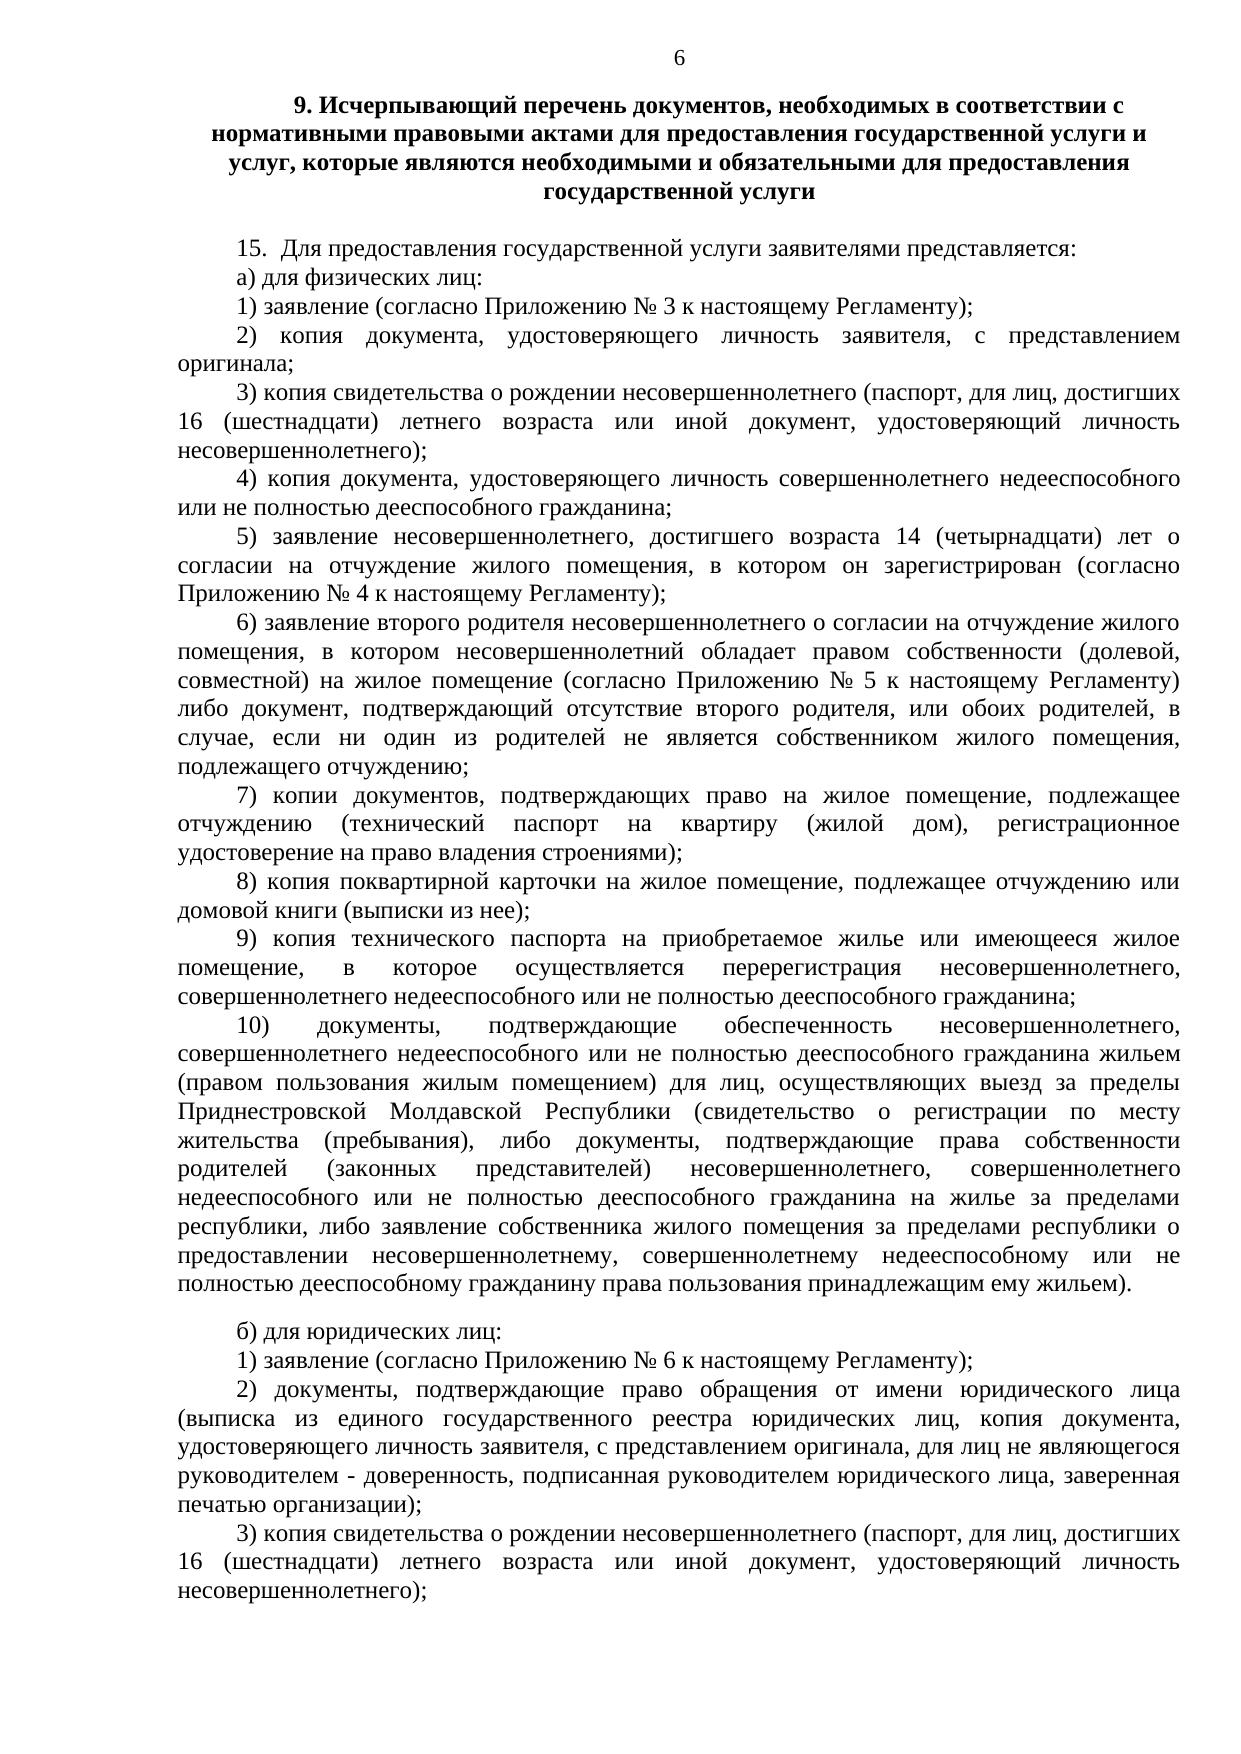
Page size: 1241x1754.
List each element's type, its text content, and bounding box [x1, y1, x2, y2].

text 2) копия документа, удостоверяющего личность заявителя, с представлением оригинала; [177, 320, 1181, 377]
list 8) копия поквартирной карточки на жилое помещение, подлежащее отчуждению или домовой книги (выписки из нее); [177, 866, 1181, 923]
text а) для физических лиц: [236, 262, 1181, 291]
text 1) заявление (согласно Приложению № 6 к настоящему Регламенту); [236, 1345, 1181, 1374]
list 3) копия свидетельства о рождении несовершеннолетнего (паспорт, для лиц, достигших 16 (шестнадцати) летнего возраста или иной документ, удостоверяющий личность несовершеннолетнего); [177, 377, 1181, 463]
text 10) документы, подтверждающие обеспеченность несовершеннолетнего, совершеннолетнего недееспособного или не полностью дееспособного гражданина жильем (правом пользования жилым помещением) для лиц, осуществляющих выезд за пределы Приднестровской Молдавской Республики (свидетельство о регистрации по месту жительства (пребывания), либо документы, подтверждающие права собственности родителей (законных представителей) несовершеннолетнего, совершеннолетнего недееспособного или не полностью дееспособного гражданина на жилье за пределами республики, либо заявление собственника жилого помещения за пределами республики о предоставлении несовершеннолетнему, совершеннолетнему недееспособному или не полностью дееспособному гражданину права пользования принадлежащим ему жильем). [177, 1010, 1181, 1297]
list 3) копия свидетельства о рождении несовершеннолетнего (паспорт, для лиц, достигших 16 (шестнадцати) летнего возраста или иной документ, удостоверяющий личность несовершеннолетнего); [177, 1518, 1181, 1604]
list Для предоставления государственной услуги заявителями представляется: [177, 233, 1181, 262]
list 7) копии документов, подтверждающих право на жилое помещение, подлежащее отчуждению (технический паспорт на квартиру (жилой дом), регистрационное удостоверение на право владения строениями); [177, 780, 1181, 866]
text 9) копия технического паспорта на приобретаемое жилье или имеющееся жилое помещение, в которое осуществляется перерегистрация несовершеннолетнего, совершеннолетнего недееспособного или не полностью дееспособного гражданина; [177, 923, 1181, 1010]
list 5) заявление несовершеннолетнего, достигшего возраста 14 (четырнадцати) лет о согласии на отчуждение жилого помещения, в котором он зарегистрирован (согласно Приложению № 4 к настоящему Регламенту); [177, 521, 1181, 607]
list 6) заявление второго родителя несовершеннолетнего о согласии на отчуждение жилого помещения, в котором несовершеннолетний обладает правом собственности (долевой, совместной) на жилое помещение (согласно Приложению № 5 к настоящему Регламенту) либо документ, подтверждающий отсутствие второго родителя, или обоих родителей, в случае, если ни один из родителей не является собственником жилого помещения, подлежащего отчуждению; [177, 607, 1181, 780]
text б) для юридических лиц: [236, 1316, 1181, 1345]
text 2) документы, подтверждающие право обращения от имени юридического лица (выписка из единого государственного реестра юридических лиц, копия документа, удостоверяющего личность заявителя, с представлением оригинала, для лиц не являющегося руководителем - доверенность, подписанная руководителем юридического лица, заверенная печатью организации); [177, 1374, 1181, 1518]
text 1) заявление (согласно Приложению № 3 к настоящему Регламенту); [236, 291, 1181, 320]
list 4) копия документа, удостоверяющего личность совершеннолетнего недееспособного или не полностью дееспособного гражданина; [177, 463, 1181, 521]
list 9. Исчерпывающий перечень документов, необходимых в соответствии с нормативными правовыми актами для предоставления государственной услуги и услуг, которые являются необходимыми и обязательными для предоставления государственной услуги [177, 90, 1181, 205]
